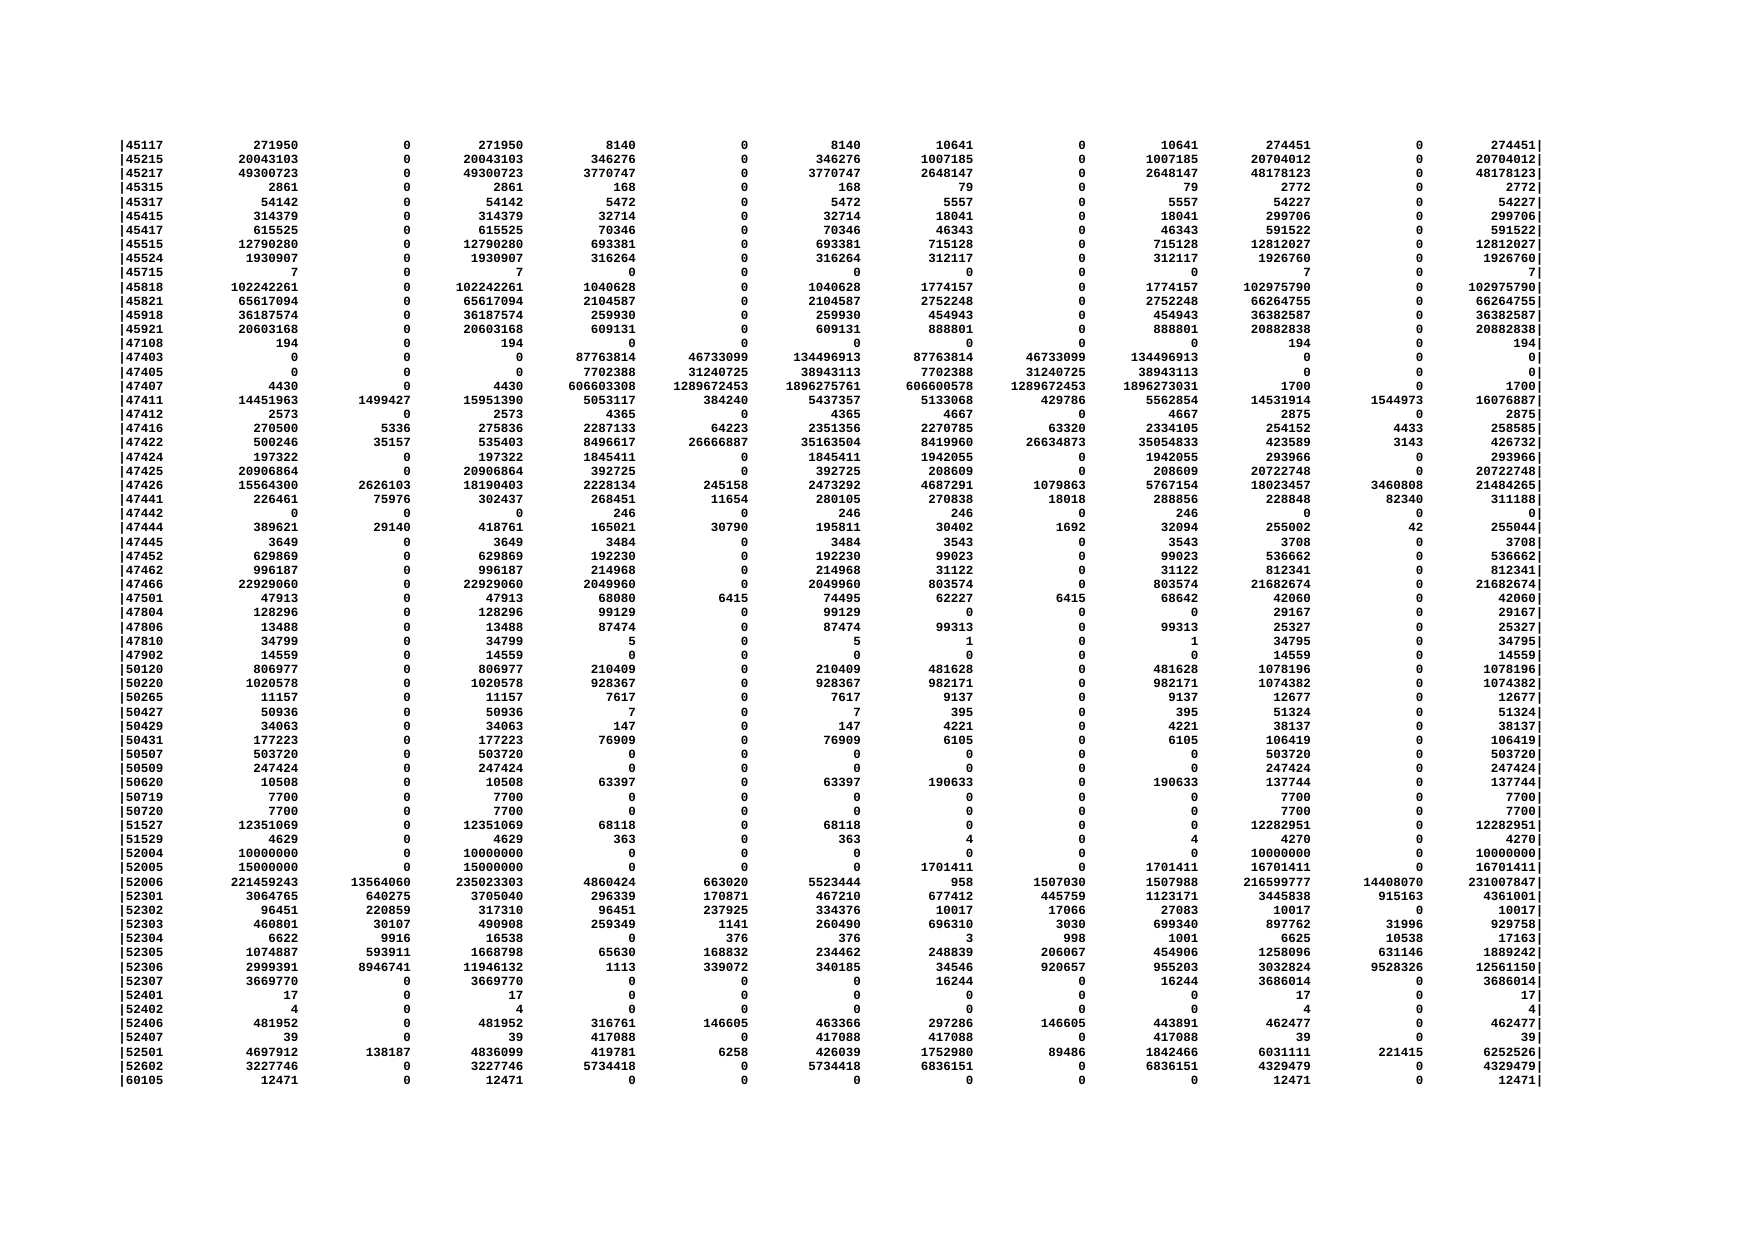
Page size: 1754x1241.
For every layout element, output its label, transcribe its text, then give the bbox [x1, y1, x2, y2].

text |52304 6622 9916 16538 0 376 376 3 998 1001 6625 10538 17163| [118, 932, 1636, 946]
text |47444 389621 29140 418761 165021 30790 195811 30402 1692 32094 255002 42 255044| [118, 521, 1636, 536]
text |45217 49300723 0 49300723 3770747 0 3770747 2648147 0 2648147 48178123 0 48178123| [118, 167, 1636, 181]
text |47426 15564300 2626103 18190403 2228134 245158 2473292 4687291 1079863 5767154 18023457 3460808 21484265| [118, 479, 1636, 493]
text |47452 629869 0 629869 192230 0 192230 99023 0 99023 536662 0 536662| [118, 550, 1636, 564]
text |47407 4430 0 4430 606603308 1289672453 1896275761 606600578 1289672453 1896273031 1700 0 1700| [118, 380, 1636, 394]
text |52501 4697912 138187 4836099 419781 6258 426039 1752980 89486 1842466 6031111 221415 6252526| [118, 1046, 1636, 1060]
text |52401 17 0 17 0 0 0 0 0 0 17 0 17| [118, 989, 1636, 1003]
text |45215 20043103 0 20043103 346276 0 346276 1007185 0 1007185 20704012 0 20704012| [118, 153, 1636, 167]
text |47416 270500 5336 275836 2287133 64223 2351356 2270785 63320 2334105 254152 4433 258585| [118, 422, 1636, 436]
text |47425 20906864 0 20906864 392725 0 392725 208609 0 208609 20722748 0 20722748| [118, 465, 1636, 479]
text |47810 34799 0 34799 5 0 5 1 0 1 34795 0 34795| [118, 635, 1636, 649]
text |47501 47913 0 47913 68080 6415 74495 62227 6415 68642 42060 0 42060| [118, 592, 1636, 606]
text |45315 2861 0 2861 168 0 168 79 0 79 2772 0 2772| [118, 181, 1636, 196]
text |50265 11157 0 11157 7617 0 7617 9137 0 9137 12677 0 12677| [118, 691, 1636, 706]
text |45715 7 0 7 0 0 0 0 0 0 7 0 7| [118, 266, 1636, 281]
text |45417 615525 0 615525 70346 0 70346 46343 0 46343 591522 0 591522| [118, 224, 1636, 238]
text |47403 0 0 0 87763814 46733099 134496913 87763814 46733099 134496913 0 0 0| [118, 351, 1636, 366]
text |47442 0 0 0 246 0 246 246 0 246 0 0 0| [118, 507, 1636, 521]
text |47422 500246 35157 535403 8496617 26666887 35163504 8419960 26634873 35054833 423589 3143 426732| [118, 436, 1636, 451]
text |51529 4629 0 4629 363 0 363 4 0 4 4270 0 4270| [118, 833, 1636, 847]
text |52407 39 0 39 417088 0 417088 417088 0 417088 39 0 39| [118, 1031, 1636, 1046]
text |45818 102242261 0 102242261 1040628 0 1040628 1774157 0 1774157 102975790 0 102975790| [118, 281, 1636, 295]
text |47441 226461 75976 302437 268451 11654 280105 270838 18018 288856 228848 82340 311188| [118, 493, 1636, 507]
text |47462 996187 0 996187 214968 0 214968 31122 0 31122 812341 0 812341| [118, 564, 1636, 578]
text |45415 314379 0 314379 32714 0 32714 18041 0 18041 299706 0 299706| [118, 210, 1636, 224]
text |47445 3649 0 3649 3484 0 3484 3543 0 3543 3708 0 3708| [118, 536, 1636, 550]
text |52402 4 0 4 0 0 0 0 0 0 4 0 4| [118, 1003, 1636, 1017]
text |50427 50936 0 50936 7 0 7 395 0 395 51324 0 51324| [118, 706, 1636, 720]
text |50120 806977 0 806977 210409 0 210409 481628 0 481628 1078196 0 1078196| [118, 663, 1636, 677]
text |52006 221459243 13564060 235023303 4860424 663020 5523444 958 1507030 1507988 216599777 14408070 231007847| [118, 876, 1636, 890]
text |60105 12471 0 12471 0 0 0 0 0 0 12471 0 12471| [118, 1074, 1636, 1088]
text |47466 22929060 0 22929060 2049960 0 2049960 803574 0 803574 21682674 0 21682674| [118, 578, 1636, 592]
text |47902 14559 0 14559 0 0 0 0 0 0 14559 0 14559| [118, 649, 1636, 663]
text |52303 460801 30107 490908 259349 1141 260490 696310 3030 699340 897762 31996 929758| [118, 918, 1636, 932]
text |45117 271950 0 271950 8140 0 8140 10641 0 10641 274451 0 274451| [118, 139, 1636, 153]
text |52305 1074887 593911 1668798 65630 168832 234462 248839 206067 454906 1258096 631146 1889242| [118, 946, 1636, 961]
text |45921 20603168 0 20603168 609131 0 609131 888801 0 888801 20882838 0 20882838| [118, 323, 1636, 337]
text |52307 3669770 0 3669770 0 0 0 16244 0 16244 3686014 0 3686014| [118, 975, 1636, 989]
text |51527 12351069 0 12351069 68118 0 68118 0 0 0 12282951 0 12282951| [118, 819, 1636, 833]
text |45317 54142 0 54142 5472 0 5472 5557 0 5557 54227 0 54227| [118, 196, 1636, 210]
text |52406 481952 0 481952 316761 146605 463366 297286 146605 443891 462477 0 462477| [118, 1017, 1636, 1031]
text |45821 65617094 0 65617094 2104587 0 2104587 2752248 0 2752248 66264755 0 66264755| [118, 295, 1636, 309]
text |47405 0 0 0 7702388 31240725 38943113 7702388 31240725 38943113 0 0 0| [118, 366, 1636, 380]
text |45918 36187574 0 36187574 259930 0 259930 454943 0 454943 36382587 0 36382587| [118, 309, 1636, 323]
text |47412 2573 0 2573 4365 0 4365 4667 0 4667 2875 0 2875| [118, 408, 1636, 422]
text |52306 2999391 8946741 11946132 1113 339072 340185 34546 920657 955203 3032824 9528326 12561150| [118, 961, 1636, 975]
text |50719 7700 0 7700 0 0 0 0 0 0 7700 0 7700| [118, 791, 1636, 805]
text |45515 12790280 0 12790280 693381 0 693381 715128 0 715128 12812027 0 12812027| [118, 238, 1636, 252]
text |50429 34063 0 34063 147 0 147 4221 0 4221 38137 0 38137| [118, 720, 1636, 734]
text |50620 10508 0 10508 63397 0 63397 190633 0 190633 137744 0 137744| [118, 776, 1636, 791]
text |52301 3064765 640275 3705040 296339 170871 467210 677412 445759 1123171 3445838 915163 4361001| [118, 890, 1636, 904]
text |45524 1930907 0 1930907 316264 0 316264 312117 0 312117 1926760 0 1926760| [118, 252, 1636, 266]
text |47806 13488 0 13488 87474 0 87474 99313 0 99313 25327 0 25327| [118, 621, 1636, 635]
text |47804 128296 0 128296 99129 0 99129 0 0 0 29167 0 29167| [118, 606, 1636, 621]
text |50509 247424 0 247424 0 0 0 0 0 0 247424 0 247424| [118, 762, 1636, 776]
text |50431 177223 0 177223 76909 0 76909 6105 0 6105 106419 0 106419| [118, 734, 1636, 748]
text |47424 197322 0 197322 1845411 0 1845411 1942055 0 1942055 293966 0 293966| [118, 451, 1636, 465]
text |52602 3227746 0 3227746 5734418 0 5734418 6836151 0 6836151 4329479 0 4329479| [118, 1060, 1636, 1074]
text |52005 15000000 0 15000000 0 0 0 1701411 0 1701411 16701411 0 16701411| [118, 861, 1636, 876]
text |52004 10000000 0 10000000 0 0 0 0 0 0 10000000 0 10000000| [118, 847, 1636, 861]
text |50220 1020578 0 1020578 928367 0 928367 982171 0 982171 1074382 0 1074382| [118, 677, 1636, 691]
text |52302 96451 220859 317310 96451 237925 334376 10017 17066 27083 10017 0 10017| [118, 904, 1636, 918]
text |50720 7700 0 7700 0 0 0 0 0 0 7700 0 7700| [118, 805, 1636, 819]
text |47108 194 0 194 0 0 0 0 0 0 194 0 194| [118, 337, 1636, 351]
text |47411 14451963 1499427 15951390 5053117 384240 5437357 5133068 429786 5562854 14531914 1544973 16076887| [118, 394, 1636, 408]
text |50507 503720 0 503720 0 0 0 0 0 0 503720 0 503720| [118, 748, 1636, 762]
